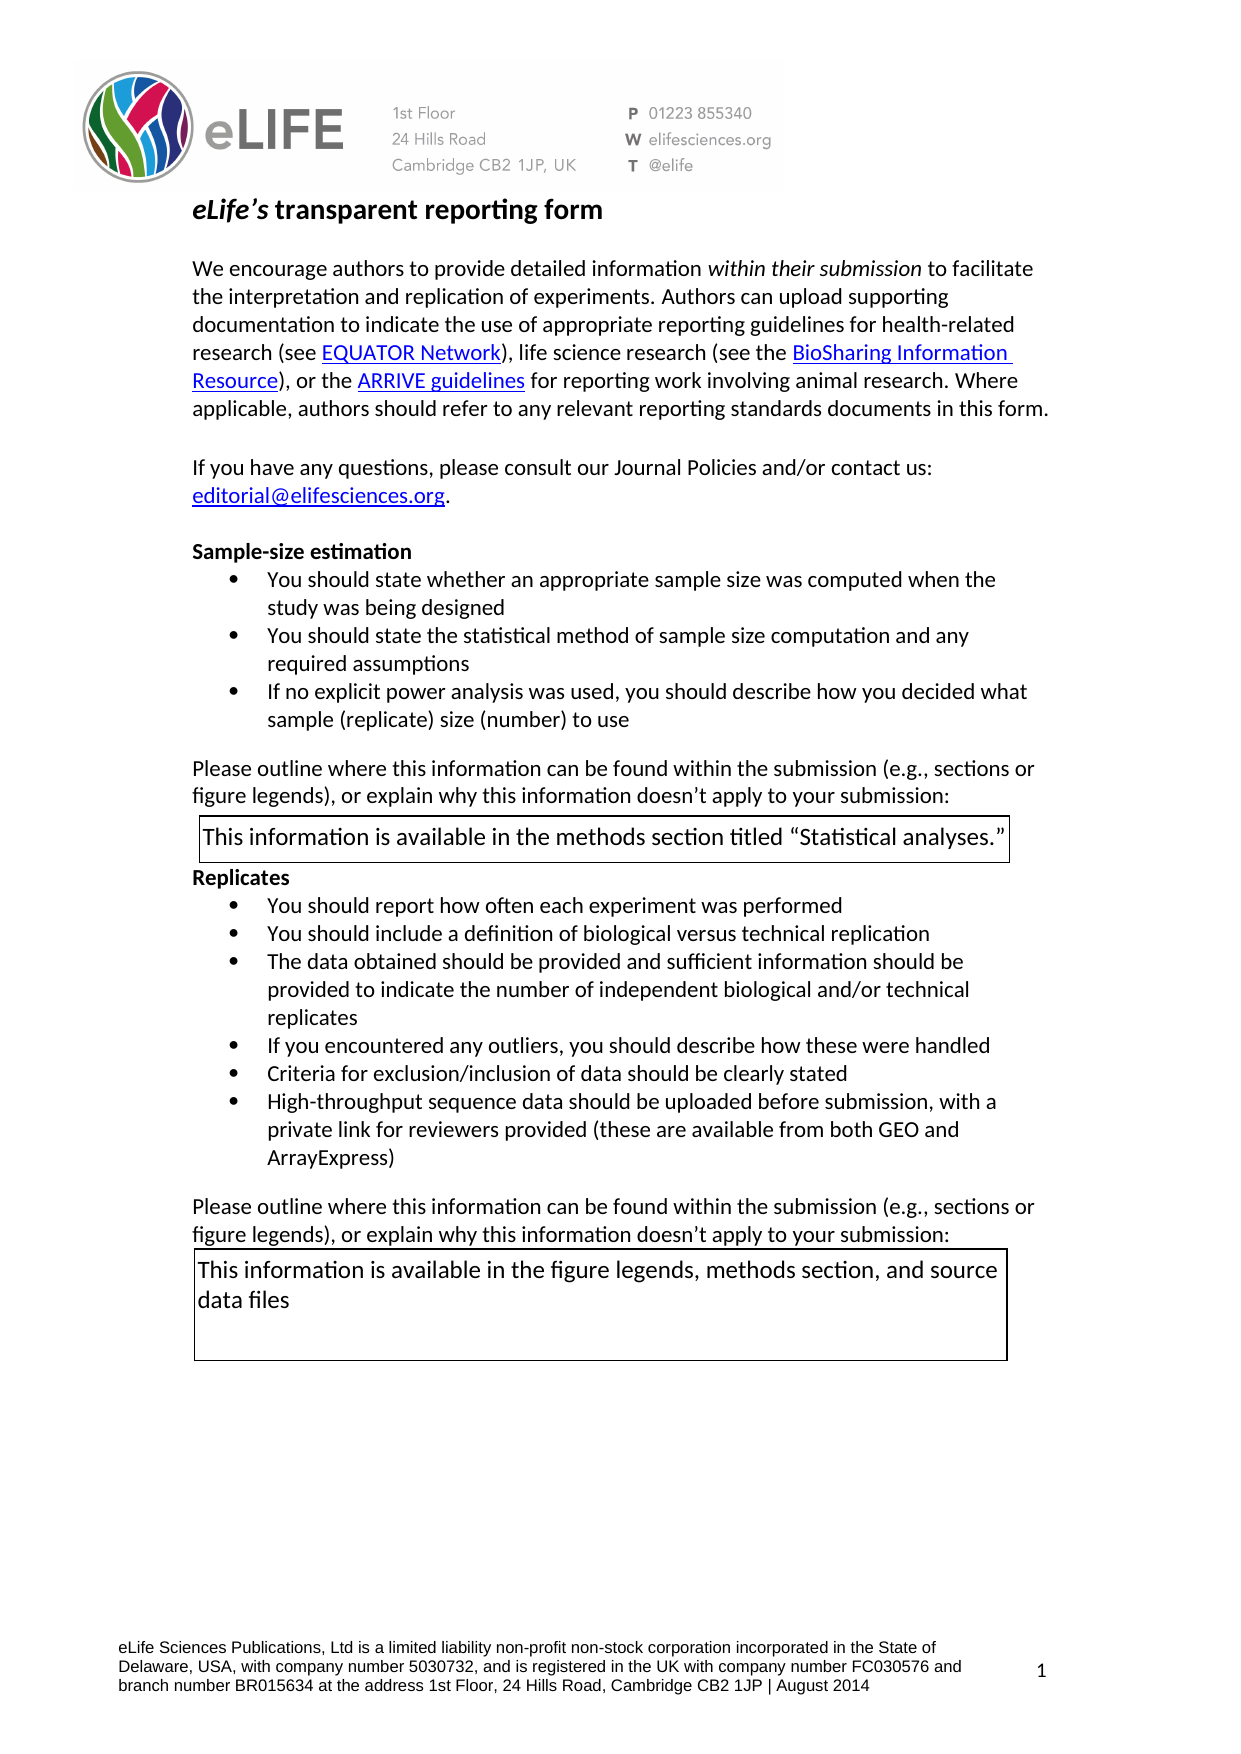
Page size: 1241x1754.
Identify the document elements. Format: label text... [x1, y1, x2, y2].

list If no explicit power analysis was used, you should describe how you decided what sample (replicate) size (number) to use [229, 677, 1053, 733]
list High-throughput sequence data should be uploaded before submission, with a private link for reviewers provided (these are available from both GEO and ArrayExpress) [229, 1087, 1053, 1172]
text Replicates [192, 838, 1053, 891]
list You should state whether an appropriate sample size was computed when the study was being designed [229, 565, 1053, 621]
list You should report how often each experiment was performed [229, 891, 1053, 919]
picture [73, 59, 784, 191]
text If you have any questions, please consult our Journal Policies and/or contact us: editorial@elifesciences.org. [192, 453, 1053, 509]
list You should include a definition of biological versus technical replication [229, 919, 1053, 947]
text We encourage authors to provide detailed information within their submission to facilitate the interpretation and replication of experiments. Authors can upload supporting documentation to indicate the use of appropriate reporting guidelines for health-related research (see EQUATOR Network), life science research (see the BioSharing Information Resource), or the ARRIVE guidelines for reporting work involving animal research. Where applicable, authors should refer to any relevant reporting standards documents in this form. [192, 254, 1053, 423]
text eLife’s transparent reporting form [192, 191, 1053, 226]
list If you encountered any outliers, you should describe how these were handled [229, 1031, 1053, 1059]
text Sample-size estimation [192, 537, 1053, 565]
list You should state the statistical method of sample size computation and any required assumptions [229, 621, 1053, 677]
text This information is available in the methods section titled “Statistical analyses.” [200, 819, 1008, 853]
list Criteria for exclusion/inclusion of data should be clearly stated [229, 1059, 1053, 1087]
text This information is available in the figure legends, methods section, and source data files [195, 1252, 1006, 1317]
list The data obtained should be provided and sufficient information should be provided to indicate the number of independent biological and/or technical replicates [229, 947, 1053, 1031]
